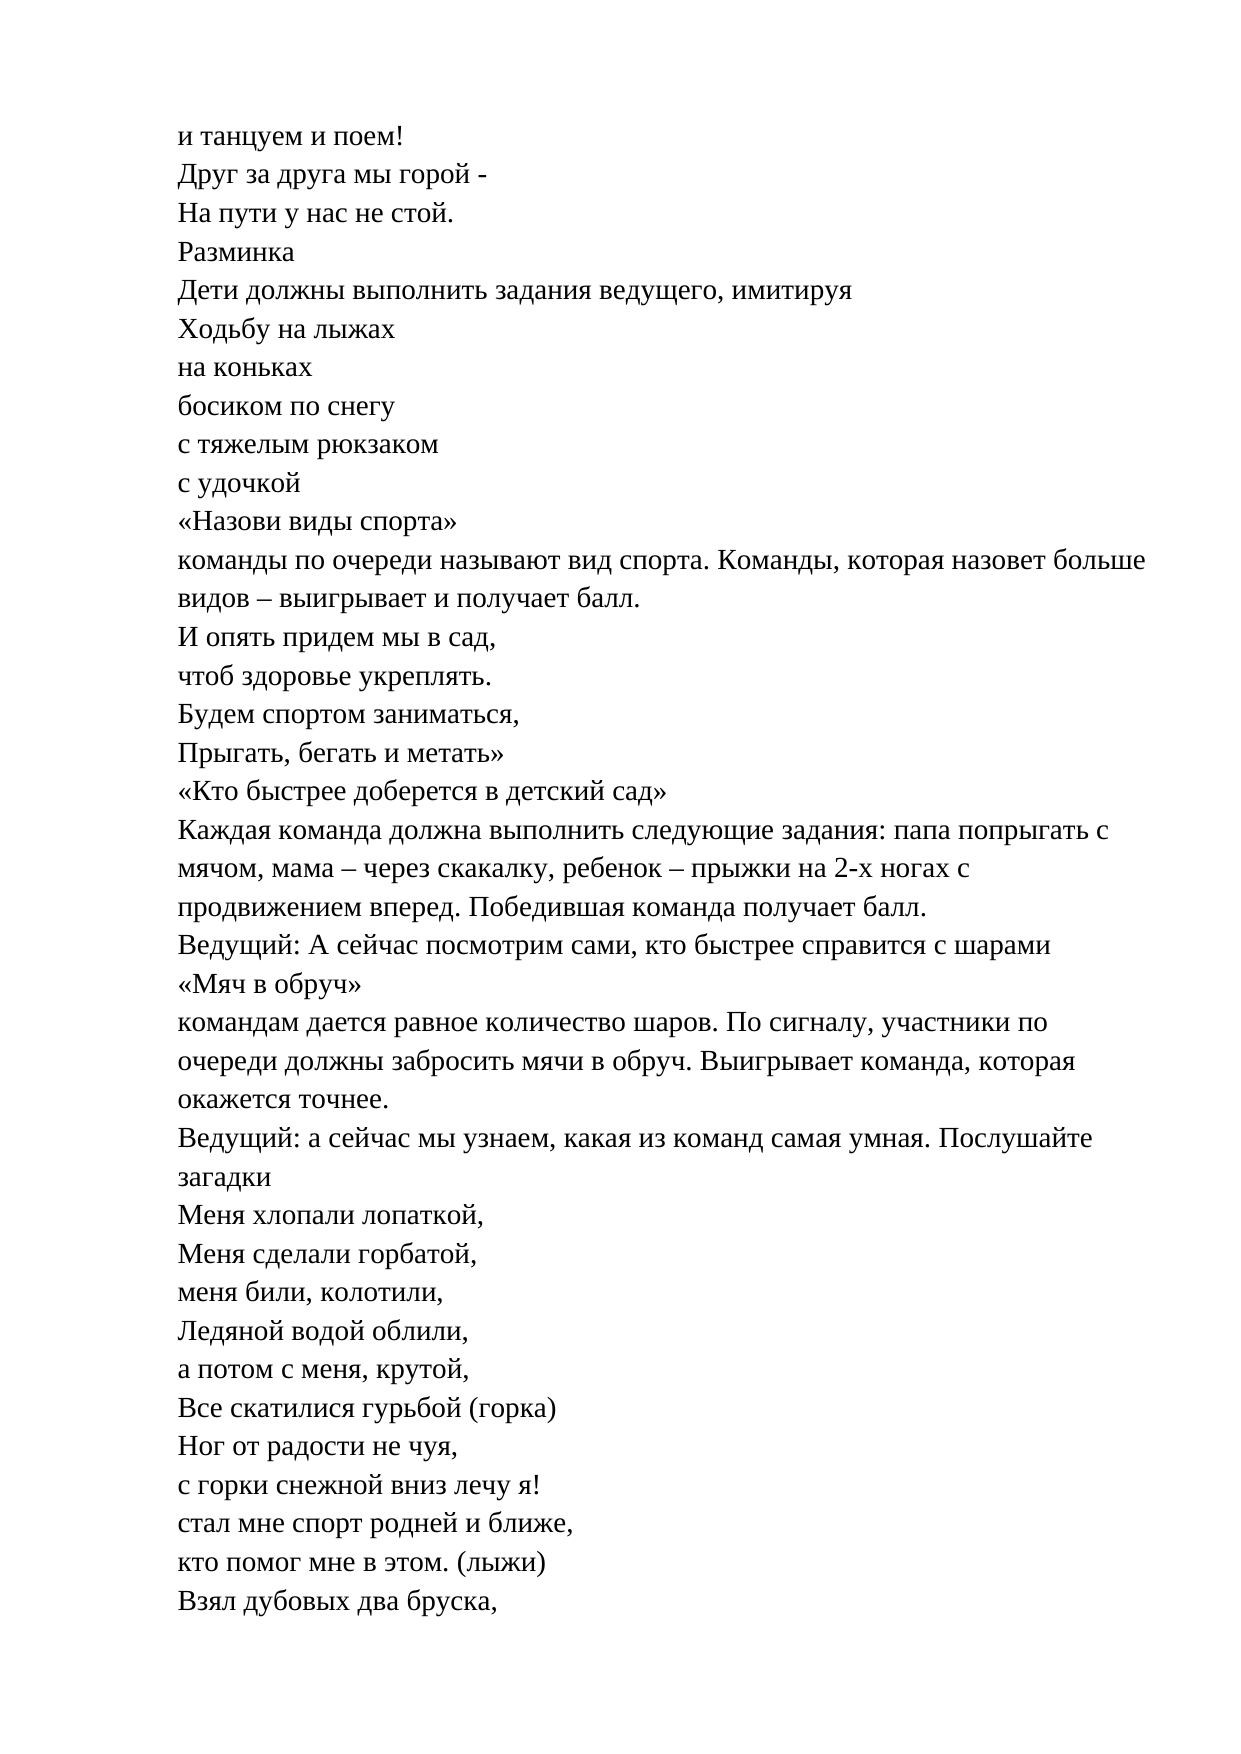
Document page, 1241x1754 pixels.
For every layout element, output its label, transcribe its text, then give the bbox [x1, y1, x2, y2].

text «Кто быстрее доберется в детский сад» [177, 773, 1152, 807]
text и танцуем и поем! [177, 118, 1152, 152]
text стал мне спорт родней и ближе, [177, 1506, 1152, 1539]
text а потом с меня, крутой, [177, 1351, 1152, 1385]
text босиком по снегу [177, 388, 1152, 421]
text Ледяной водой облили, [177, 1313, 1152, 1346]
text На пути у нас не стой. [177, 195, 1152, 229]
text командам дается равное количество шаров. По сигналу, участники по очереди должны забросить мячи в обруч. Выигрывает команда, которая окажется точнее. [177, 1004, 1152, 1115]
text с тяжелым рюкзаком [177, 426, 1152, 460]
text Дети должны выполнить задания ведущего, имитируя [177, 272, 1152, 306]
text Ног от радости не чуя, [177, 1428, 1152, 1462]
text Ведущий: а сейчас мы узнаем, какая из команд самая умная. Послушайте загадки [177, 1120, 1152, 1192]
text Ходьбу на лыжах [177, 311, 1152, 344]
text команды по очереди называют вид спорта. Команды, которая назовет больше видов – выигрывает и получает балл. [177, 542, 1152, 614]
text чтоб здоровье укреплять. [177, 658, 1152, 691]
text «Мяч в обруч» [177, 966, 1152, 999]
text «Назови виды спорта» [177, 503, 1152, 537]
text с горки снежной вниз лечу я! [177, 1467, 1152, 1501]
text Все скатилися гурьбой (горка) [177, 1390, 1152, 1423]
text Разминка [177, 234, 1152, 267]
text Друг за друга мы горой - [177, 157, 1152, 190]
text меня били, колотили, [177, 1274, 1152, 1308]
text Меня хлопали лопаткой, [177, 1197, 1152, 1231]
text Ведущий: А сейчас посмотрим сами, кто быстрее справится с шарами [177, 927, 1152, 961]
text Меня сделали горбатой, [177, 1236, 1152, 1269]
text Взял дубовых два бруска, [177, 1583, 1152, 1616]
text Будем спортом заниматься, [177, 696, 1152, 730]
text с удочкой [177, 465, 1152, 498]
text на коньках [177, 349, 1152, 383]
text кто помог мне в этом. (лыжи) [177, 1544, 1152, 1578]
text И опять придем мы в сад, [177, 619, 1152, 653]
text Каждая команда должна выполнить следующие задания: папа попрыгать с мячом, мама – через скакалку, ребенок – прыжки на 2-х ногах с продвижением вперед. Победившая команда получает балл. [177, 812, 1152, 922]
text Прыгать, бегать и метать» [177, 735, 1152, 768]
